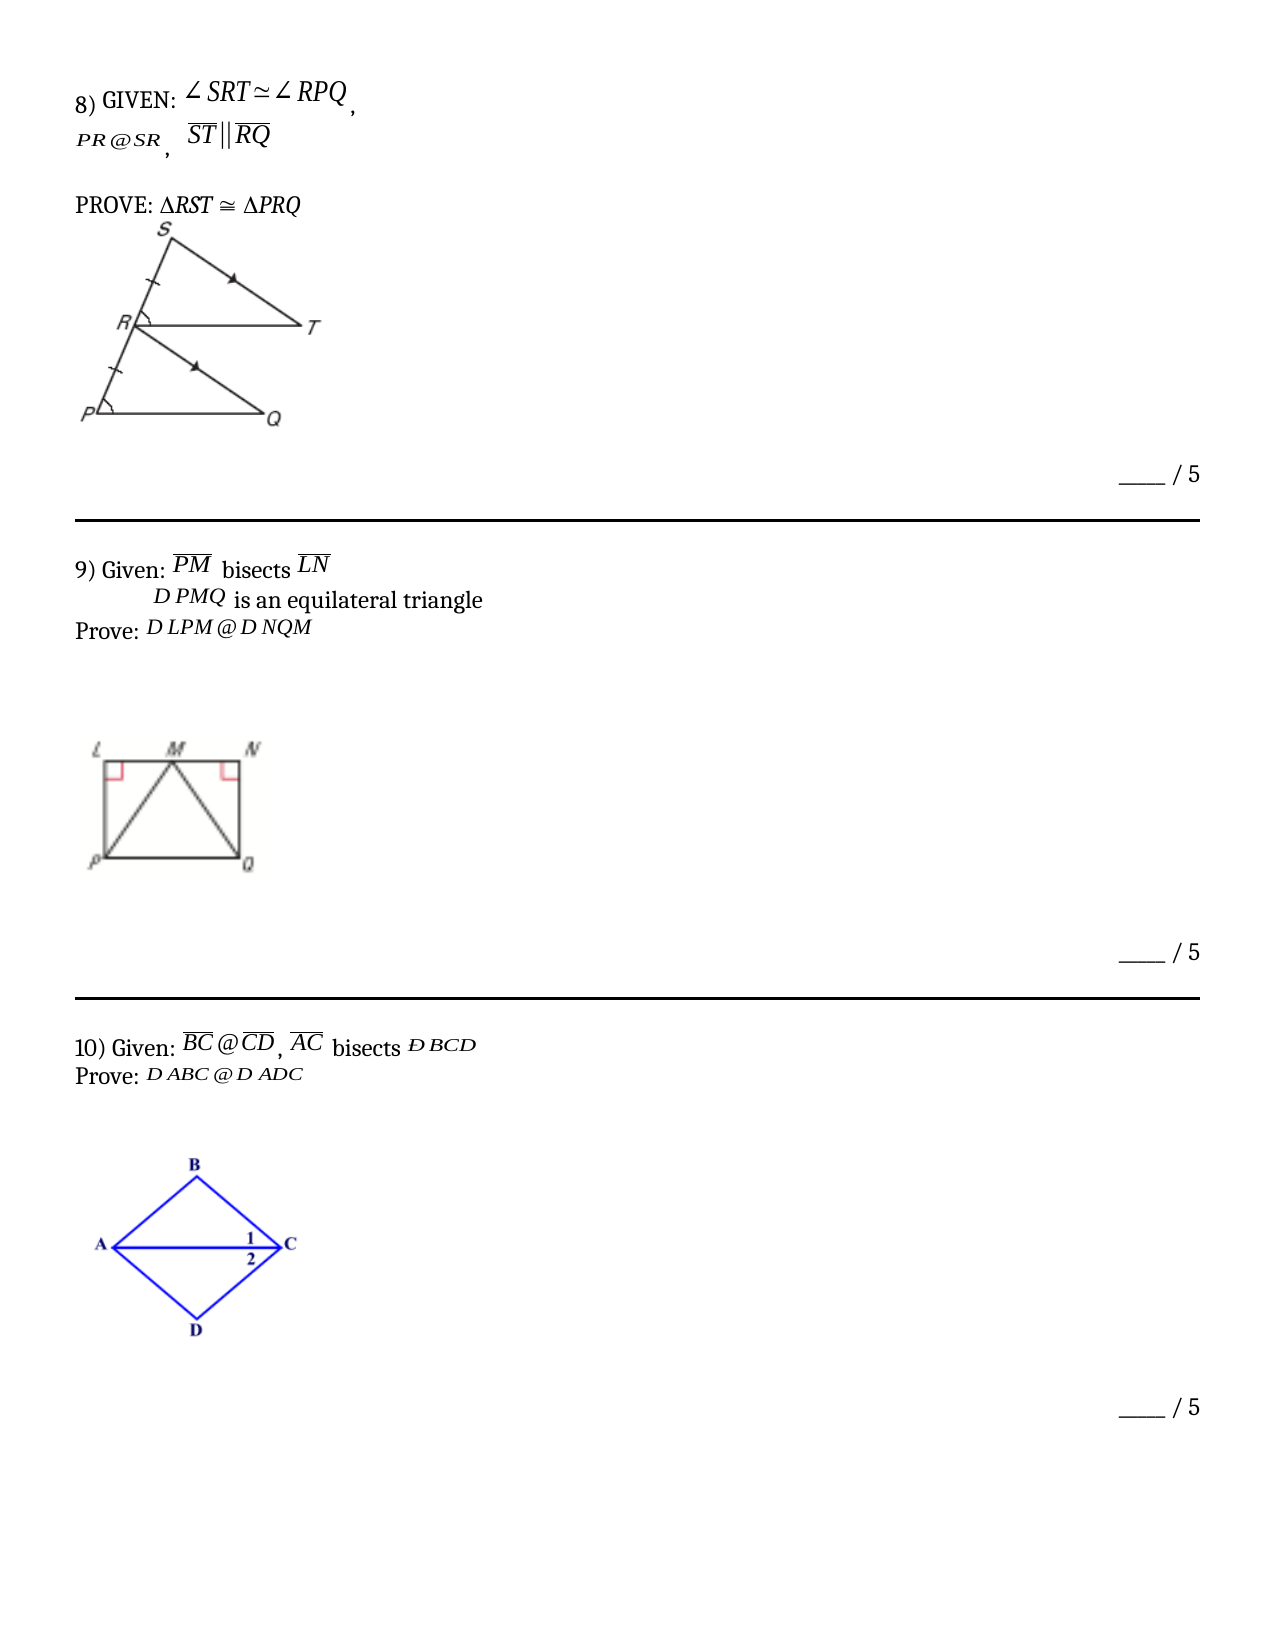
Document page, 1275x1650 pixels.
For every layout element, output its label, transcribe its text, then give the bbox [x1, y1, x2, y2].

text _____ / 5 [75, 460, 1200, 488]
text , [75, 119, 1200, 162]
text Prove: [75, 1062, 1200, 1091]
text _____ / 5 [75, 938, 1200, 966]
text is an equilateral triangle [75, 584, 1200, 615]
text PROVE: RST PRQ [75, 191, 1200, 219]
picture [75, 219, 325, 431]
text _____ / 5 [75, 1393, 1200, 1422]
text Prove: [75, 615, 1200, 646]
text 9) Given: bisects [75, 551, 1200, 584]
picture [75, 732, 275, 881]
picture [75, 1148, 315, 1364]
text 10) Given: , bisects [75, 1029, 1200, 1062]
text 8) GIVEN: , [75, 75, 1200, 119]
